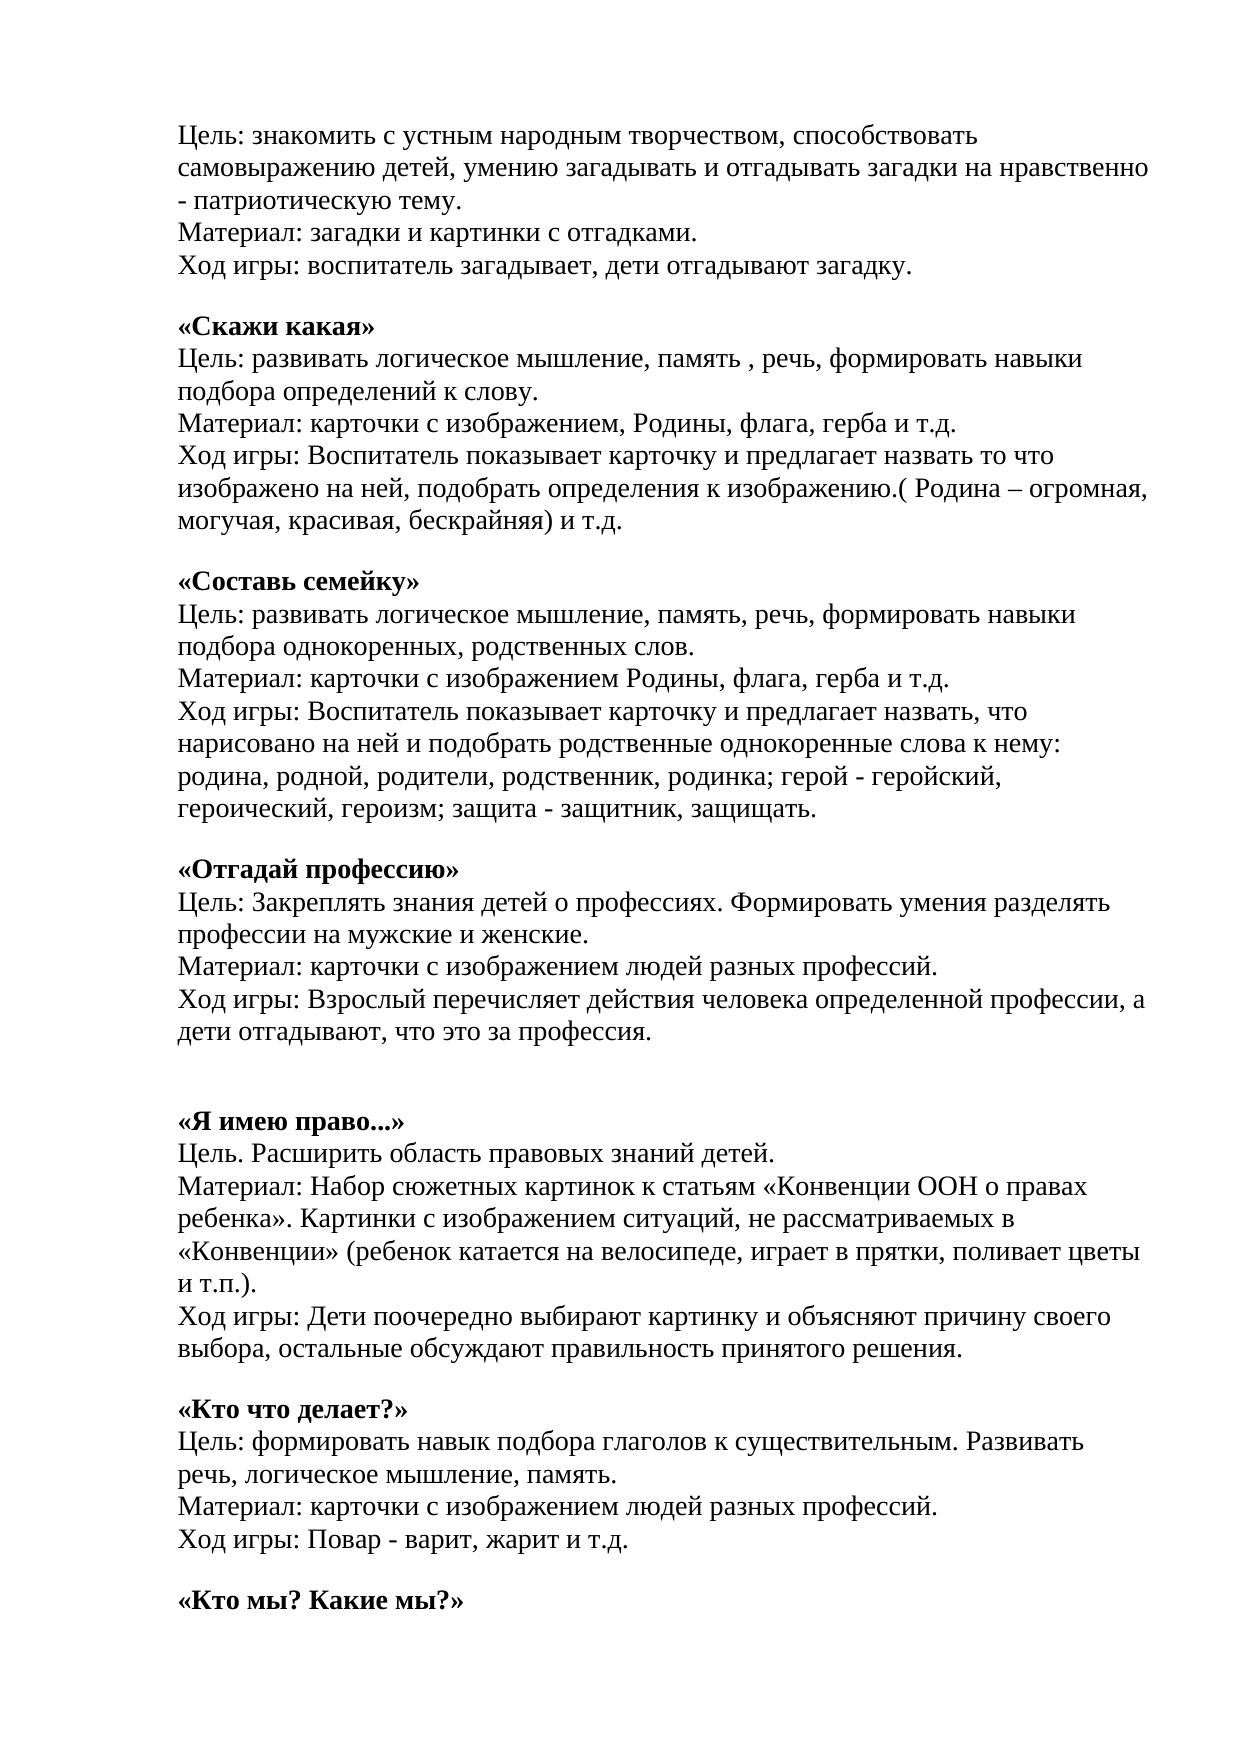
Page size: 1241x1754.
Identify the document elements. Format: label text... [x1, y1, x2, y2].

text «Составь семейку» [177, 564, 1152, 597]
text Материал: карточки с изображением, Родины, флага, герба и т.д. [177, 406, 1152, 438]
text Материал: карточки с изображением людей разных профессий. [177, 949, 1152, 982]
text Цель: развивать логическое мышление, память , речь, формировать навыки подбора определений к слову. [177, 341, 1152, 406]
text Материал: карточки с изображением людей разных профессий. [177, 1489, 1152, 1522]
text Ход игры: Взрослый перечисляет действия человека определенной профессии, а дети отгадывают, что это за профессия. [177, 982, 1152, 1047]
text Ход игры: Дети поочередно выбирают картинку и объясняют причину своего выбора, остальные обсуждают правильность принятого решения. [177, 1298, 1152, 1363]
text Цель: Закреплять знания детей о профессиях. Формировать умения разделять профессии на мужские и женские. [177, 885, 1152, 949]
text Цель. Расширить область правовых знаний детей. [177, 1137, 1152, 1169]
text Материал: карточки с изображением Родины, флага, герба и т.д. [177, 662, 1152, 694]
text Ход игры: Воспитатель показывает карточку и предлагает назвать то что изображено на ней, подобрать определения к изображению.( Родина – огромная, могучая, красивая, бескрайняя) и т.д. [177, 438, 1152, 536]
text «Скажи какая» [177, 309, 1152, 341]
text «Отгадай профессию» [177, 852, 1152, 885]
text Ход игры: воспитатель загадывает, дети отгадывают загадку. [177, 248, 1152, 280]
text «Кто что делает?» [177, 1392, 1152, 1424]
text Ход игры: Повар - варит, жарит и т.д. [177, 1522, 1152, 1554]
text Цель: знакомить с устным народным творчеством, способствовать самовыражению детей, умению загадывать и отгадывать загадки на нравственно - патриотическую тему. [177, 118, 1152, 215]
text «Кто мы? Какие мы?» [177, 1583, 1152, 1615]
text Ход игры: Воспитатель показывает карточку и предлагает назвать, что нарисовано на ней и подобрать родственные однокоренные слова к нему: родина, родной, родители, родственник, родинка; герой - геройский, героический, героизм; защита - защитник, защищать. [177, 694, 1152, 823]
text Цель: развивать логическое мышление, память, речь, формировать навыки подбора однокоренных, родственных слов. [177, 597, 1152, 662]
text Материал: загадки и картинки с отгадками. [177, 215, 1152, 248]
text «Я имею право...» [177, 1104, 1152, 1137]
text Цель: формировать навык подбора глаголов к существительным. Развивать речь, логическое мышление, память. [177, 1424, 1152, 1489]
text Материал: Набор сюжетных картинок к статьям «Конвенции ООН о правах ребенка». Картинки с изображением ситуаций, не рассматриваемых в «Конвенции» (ребенок катается на велосипеде, играет в прятки, поливает цветы и т.п.). [177, 1169, 1152, 1298]
